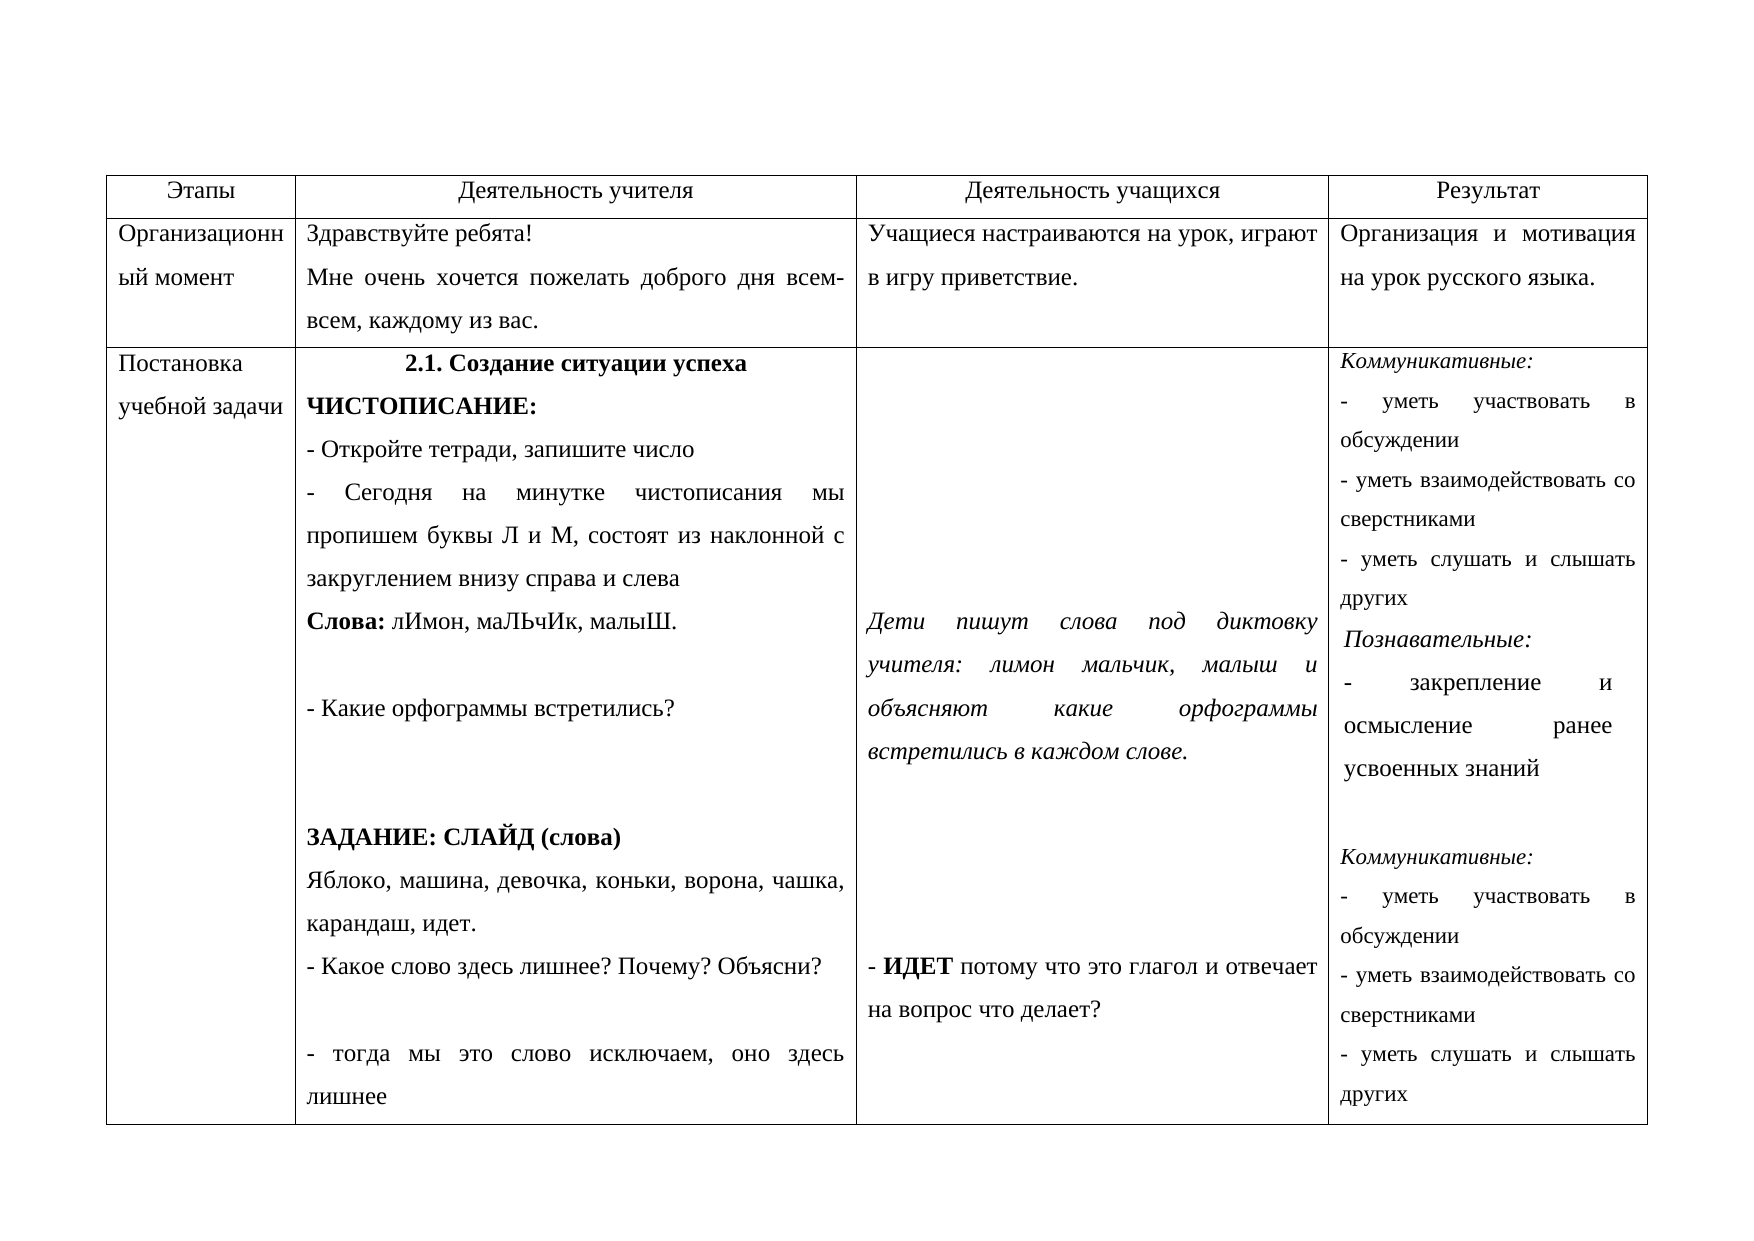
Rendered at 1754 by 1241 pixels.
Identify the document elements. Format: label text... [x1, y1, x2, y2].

table_cell Учащиеся настраиваются на урок, играют в игру приветствие. [857, 219, 1328, 347]
table_header Этапы [107, 176, 295, 217]
table_cell Организационный момент [107, 219, 295, 347]
table_header Деятельность учащихся [857, 176, 1328, 217]
table_header Результат [1329, 176, 1647, 217]
table_cell Здравствуйте ребята! Мне очень хочется пожелать доброго дня всем-всем, каждому из вас. [296, 219, 856, 347]
table_header Деятельность учителя [296, 176, 856, 217]
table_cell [296, 348, 856, 1124]
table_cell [1329, 348, 1647, 1124]
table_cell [107, 348, 295, 1124]
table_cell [857, 348, 1328, 1124]
table_cell Организация и мотивация на урок русского языка. [1329, 219, 1647, 347]
